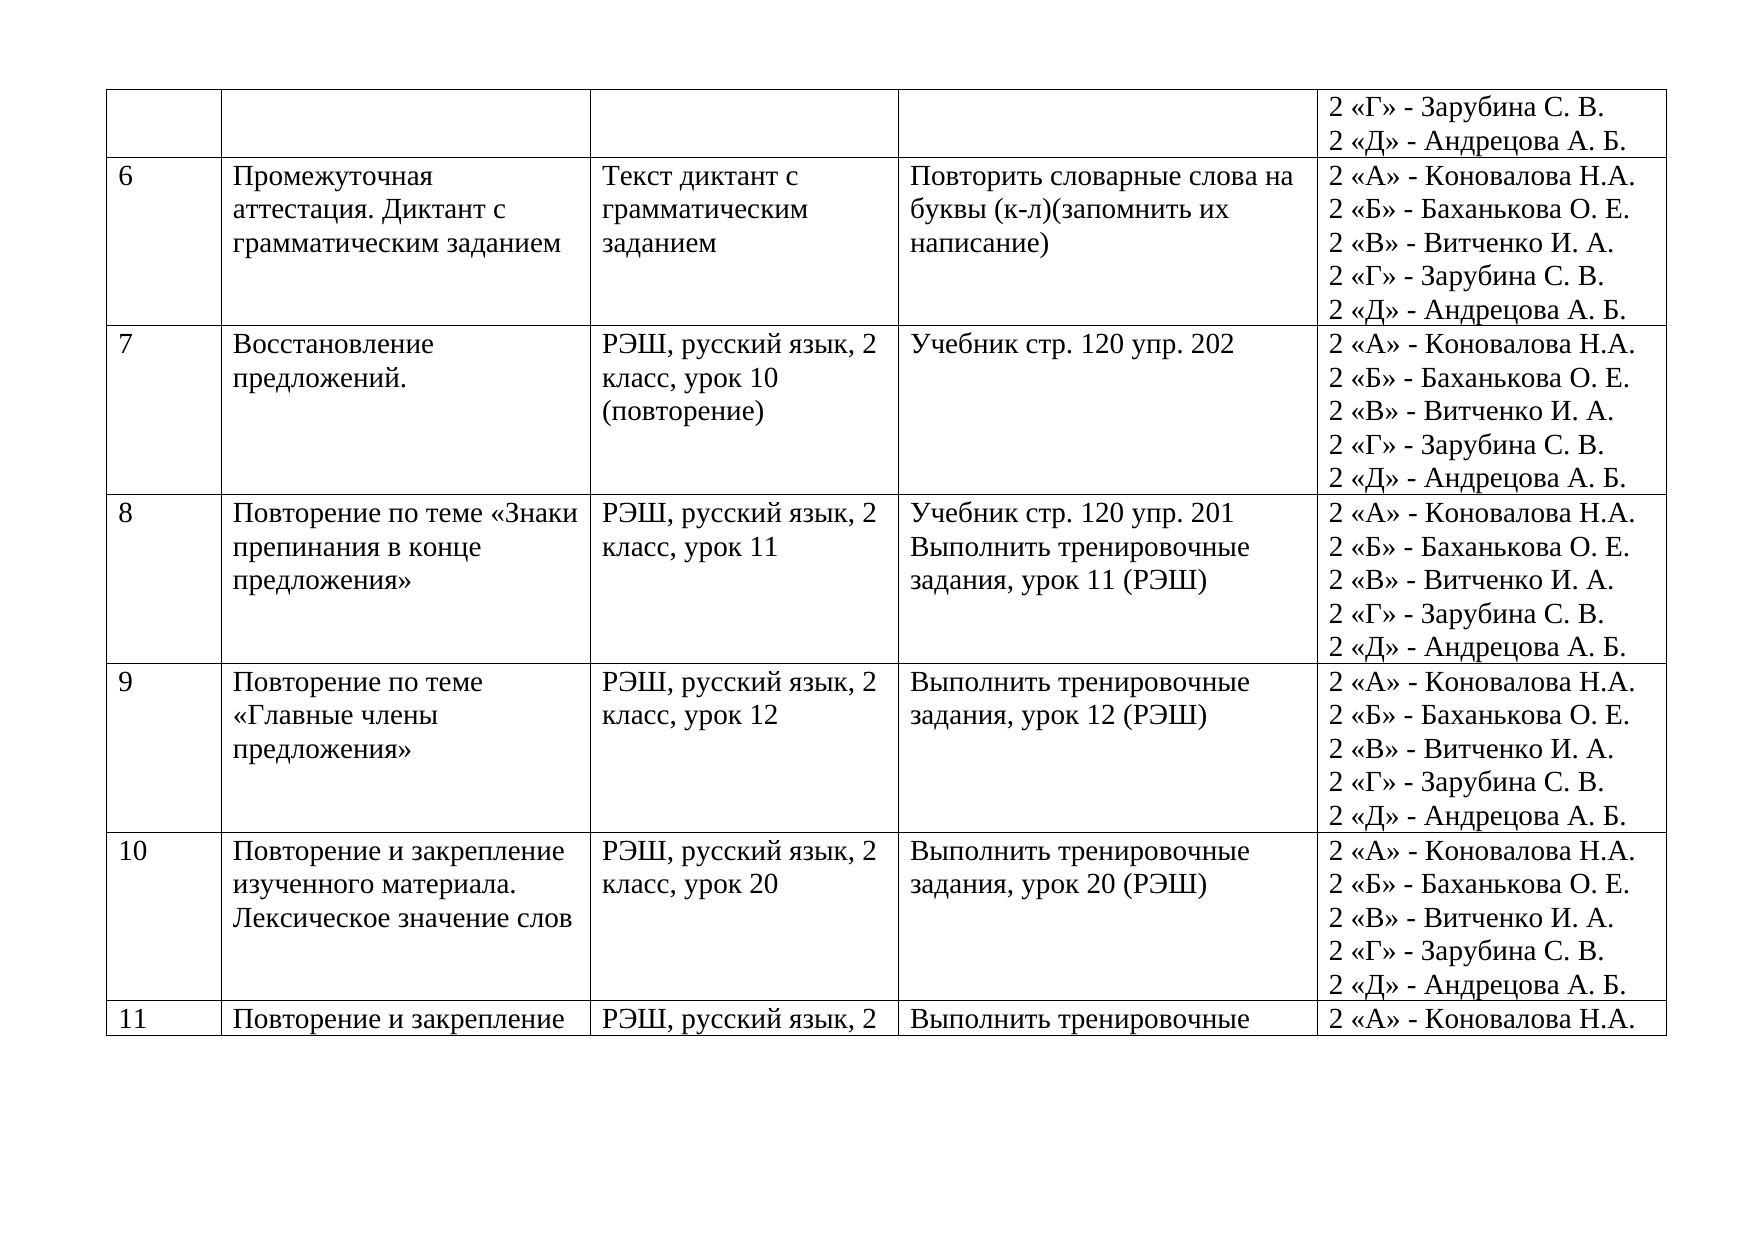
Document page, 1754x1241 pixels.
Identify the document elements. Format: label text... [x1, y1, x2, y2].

table_cell Промежуточная аттестация. Диктант с грамматическим заданием [222, 158, 590, 325]
table_cell 6 [107, 158, 221, 325]
table_cell Учебник стр. 120 упр. 202 [899, 326, 1317, 494]
table_cell Повторить словарные слова на буквы (к-л)(запомнить их написание) [899, 158, 1317, 325]
table_cell 7 [107, 326, 221, 494]
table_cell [222, 90, 590, 157]
table_cell 2 «А» - Коновалова Н.А. 2 «Б» - Баханькова О. Е. 2 «В» - Витченко И. А. 2 «Г» - Зарубина С. В. 2 «Д» - Андрецова А. Б. [1318, 495, 1666, 663]
table_cell РЭШ, русский язык, 2 класс, урок 10 (повторение) [591, 326, 898, 494]
table_cell Повторение и закрепление изученного материала. Лексическое значение слов [222, 833, 590, 1000]
table_cell Текст диктант с грамматическим заданием [591, 158, 898, 325]
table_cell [591, 90, 898, 157]
table_cell 10 [107, 833, 221, 1000]
table_cell РЭШ, русский язык, 2 класс, урок 20 [591, 833, 898, 1000]
table_cell Повторение по теме «Знаки препинания в конце предложения» [222, 495, 590, 663]
table_cell Выполнить тренировочные задания, урок 20 (РЭШ) [899, 833, 1317, 1000]
table_cell 11 [107, 1001, 221, 1035]
table_cell 2 «А» - Коновалова Н.А. 2 «Б» - Баханькова О. Е. 2 «В» - Витченко И. А. 2 «Г» - Зарубина С. В. 2 «Д» - Андрецова А. Б. [1318, 664, 1666, 832]
table_cell 8 [107, 495, 221, 663]
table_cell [1318, 90, 1666, 157]
table_cell 2 «А» - Коновалова Н.А. 2 «Б» - Баханькова О. Е. 2 «В» - Витченко И. А. 2 «Г» - Зарубина С. В. 2 «Д» - Андрецова А. Б. [1318, 326, 1666, 494]
table_cell Восстановление предложений. [222, 326, 590, 494]
table_cell 2 «А» - Коновалова Н.А. 2 «Б» - Баханькова О. Е. 2 «В» - Витченко И. А. 2 «Г» - Зарубина С. В. 2 «Д» - Андрецова А. Б. [1318, 833, 1666, 1000]
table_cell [899, 1001, 1317, 1035]
table_cell РЭШ, русский язык, 2 класс, урок 12 [591, 664, 898, 832]
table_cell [899, 90, 1317, 157]
table_cell Выполнить тренировочные задания, урок 12 (РЭШ) [899, 664, 1317, 832]
table_cell 9 [107, 664, 221, 832]
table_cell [222, 1001, 590, 1035]
table_cell РЭШ, русский язык, 2 класс, урок 11 [591, 495, 898, 663]
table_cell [1318, 1001, 1666, 1035]
table_cell Повторение по теме «Главные члены предложения» [222, 664, 590, 832]
table_cell 2 «А» - Коновалова Н.А. 2 «Б» - Баханькова О. Е. 2 «В» - Витченко И. А. 2 «Г» - Зарубина С. В. 2 «Д» - Андрецова А. Б. [1318, 158, 1666, 325]
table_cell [591, 1001, 898, 1035]
table_cell 5 [107, 90, 221, 157]
table_cell Учебник стр. 120 упр. 201 Выполнить тренировочные задания, урок 11 (РЭШ) [899, 495, 1317, 663]
